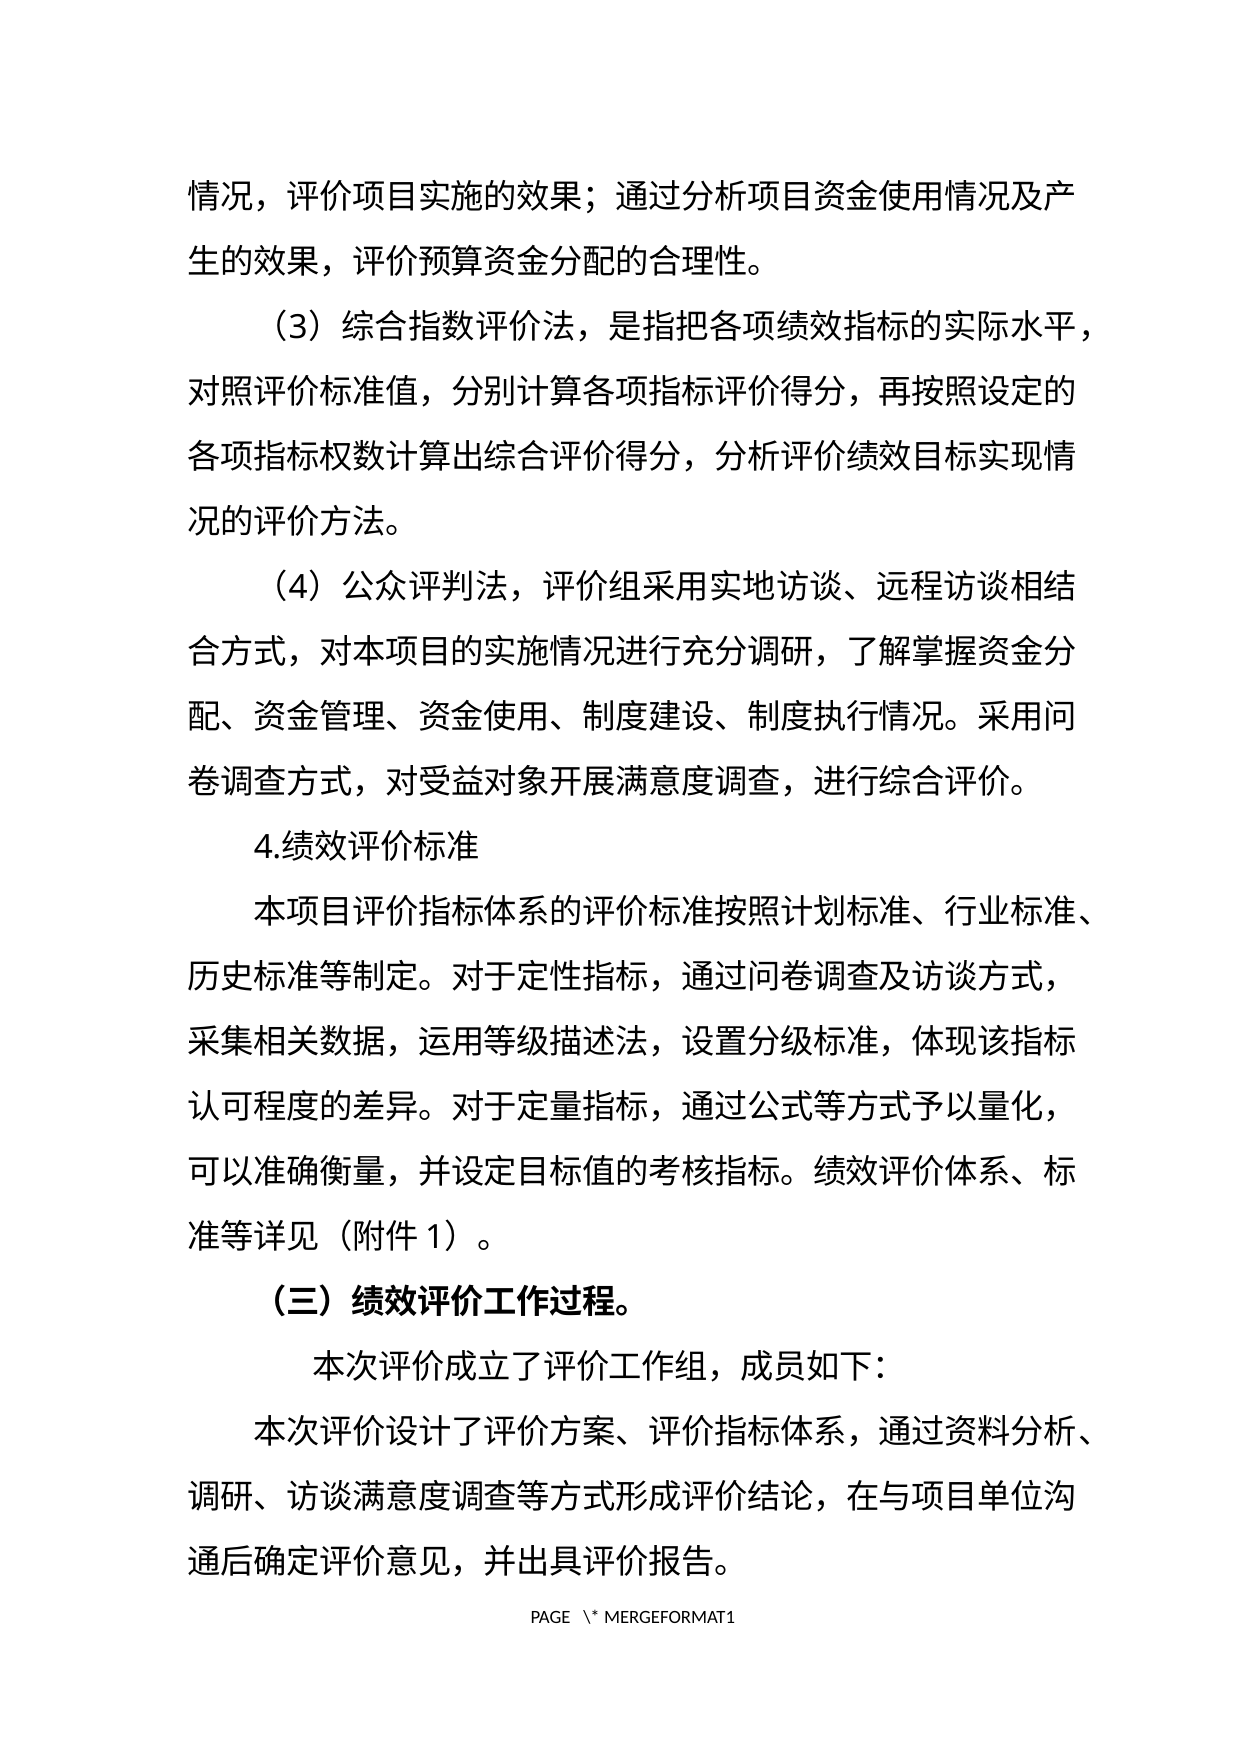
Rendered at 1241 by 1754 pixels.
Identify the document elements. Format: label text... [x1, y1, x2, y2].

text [187, 162, 1078, 1267]
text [187, 1332, 1078, 1592]
text （三）绩效评价工作过程。 [187, 1267, 1078, 1332]
